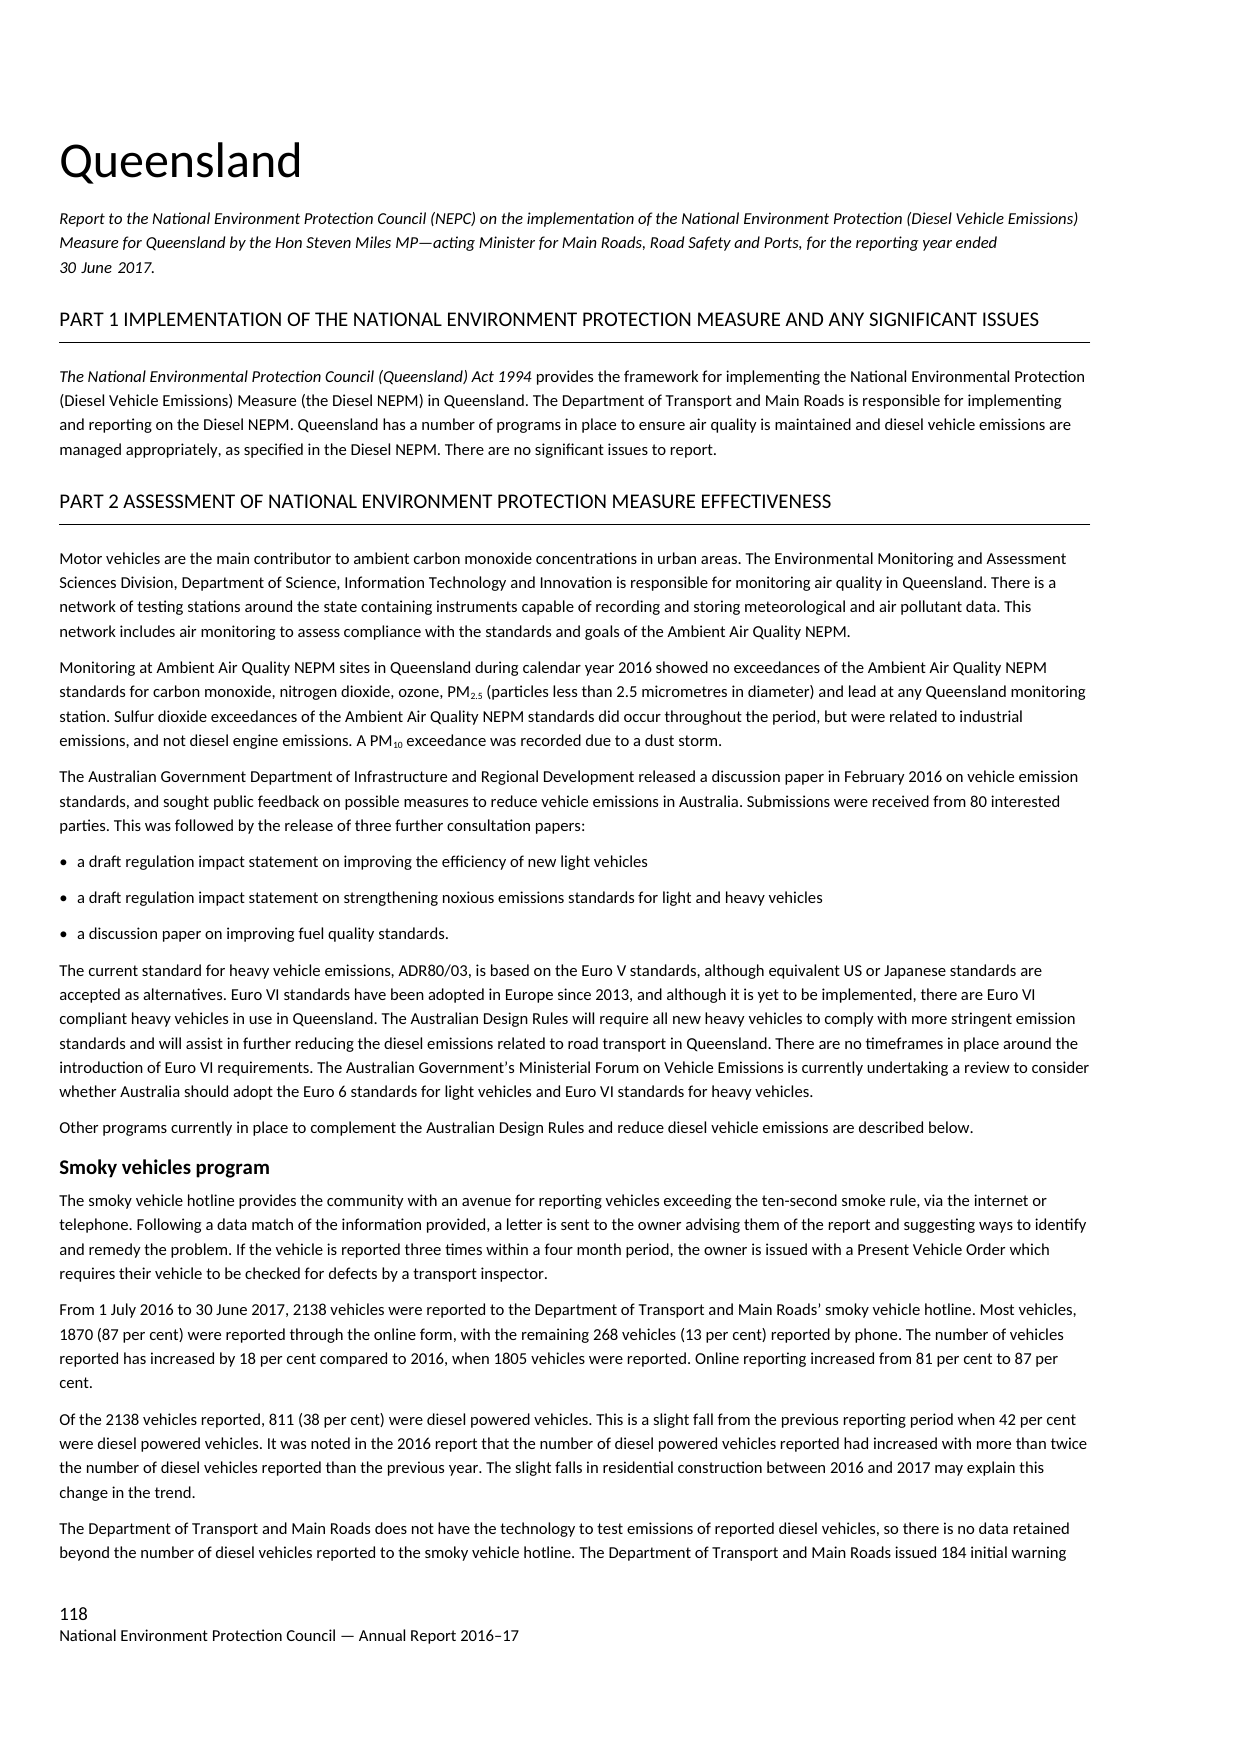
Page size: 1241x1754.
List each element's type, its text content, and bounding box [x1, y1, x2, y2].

text Motor vehicles are the main contributor to ambient carbon monoxide concentrations in urban areas. The Environmental Monitoring and Assessment Sciences Division, Department of Science, Information Technology and Innovation is responsible for monitoring air quality in Queensland. There is a network of testing stations around the state containing instruments capable of recording and storing meteorological and air pollutant data. This network includes air monitoring to assess compliance with the standards and goals of the Ambient Air Quality NEPM. [59, 548, 1090, 641]
text Monitoring at Ambient Air Quality NEPM sites in Queensland during calendar year 2016 showed no exceedances of the Ambient Air Quality NEPM standards for carbon monoxide, nitrogen dioxide, ozone, PM2.5 (particles less than 2.5 micrometres in diameter) and lead at any Queensland monitoring station. Sulfur dioxide exceedances of the Ambient Air Quality NEPM standards did occur throughout the period, but were related to industrial emissions, and not diesel engine emissions. A PM10 exceedance was recorded due to a dust storm. [59, 657, 1090, 751]
text The current standard for heavy vehicle emissions, ADR80/03, is based on the Euro V standards, although equivalent US or Japanese standards are accepted as alternatives. Euro VI standards have been adopted in Europe since 2013, and although it is yet to be implemented, there are Euro VI compliant heavy vehicles in use in Queensland. The Australian Design Rules will require all new heavy vehicles to comply with more stringent emission standards and will assist in further reducing the diesel emissions related to road transport in Queensland. There are no timeframes in place around the introduction of Euro VI requirements. The Australian Government’s Ministerial Forum on Vehicle Emissions is currently undertaking a review to consider whether Australia should adopt the Euro 6 standards for light vehicles and Euro VI standards for heavy vehicles. [59, 960, 1090, 1102]
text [59, 1518, 1090, 1563]
text The National Environmental Protection Council (Queensland) Act 1994 provides the framework for implementing the National Environmental Protection (Diesel Vehicle Emissions) Measure (the Diesel NEPM) in Queensland. The Department of Transport and Main Roads is responsible for implementing and reporting on the Diesel NEPM. Queensland has a number of programs in place to ensure air quality is maintained and diesel vehicle emissions are managed appropriately, as specified in the Diesel NEPM. There are no significant issues to report. [59, 366, 1090, 459]
subtitle Queensland [59, 129, 1090, 190]
text From 1 July 2016 to 30 June 2017, 2138 vehicles were reported to the Department of Transport and Main Roads’ smoky vehicle hotline. Most vehicles, 1870 (87 per cent) were reported through the online form, with the remaining 268 vehicles (13 per cent) reported by phone. The number of vehicles reported has increased by 18 per cent compared to 2016, when 1805 vehicles were reported. Online reporting increased from 81 per cent to 87 per cent. [59, 1299, 1090, 1393]
text PART 2 Assessment of National Environment Protection Measure effectiveness [59, 488, 1090, 524]
text Report to the National Environment Protection Council (NEPC) on the implementation of the National Environment Protection (Diesel Vehicle Emissions) Measure for Queensland by the Hon Steven Miles MP—acting Minister for Main Roads, Road Safety and Ports, for the reporting year ended 30 June 2017. [59, 208, 1090, 277]
text Smoky vehicles program [59, 1154, 1090, 1179]
text The Australian Government Department of Infrastructure and Regional Development released a discussion paper in February 2016 on vehicle emission standards, and sought public feedback on possible measures to reduce vehicle emissions in Australia. Submissions were received from 80 interested parties. This was followed by the release of three further consultation papers: [59, 766, 1090, 836]
text • a draft regulation impact statement on strengthening noxious emissions standards for light and heavy vehicles [59, 887, 1090, 908]
text The smoky vehicle hotline provides the community with an avenue for reporting vehicles exceeding the ten-second smoke rule, via the internet or telephone. Following a data match of the information provided, a letter is sent to the owner advising them of the report and suggesting ways to identify and remedy the problem. If the vehicle is reported three times within a four month period, the owner is issued with a Present Vehicle Order which requires their vehicle to be checked for defects by a transport inspector. [59, 1190, 1090, 1284]
text Other programs currently in place to complement the Australian Design Rules and reduce diesel vehicle emissions are described below. [59, 1118, 1090, 1138]
text Of the 2138 vehicles reported, 811 (38 per cent) were diesel powered vehicles. This is a slight fall from the previous reporting period when 42 per cent were diesel powered vehicles. It was noted in the 2016 report that the number of diesel powered vehicles reported had increased with more than twice the number of diesel vehicles reported than the previous year. The slight falls in residential construction between 2016 and 2017 may explain this change in the trend. [59, 1409, 1090, 1502]
text PART 1 Implementation of the National Environment Protection Measure and any significant issues [59, 306, 1090, 342]
text • a draft regulation impact statement on improving the efficiency of new light vehicles [59, 851, 1090, 872]
text • a discussion paper on improving fuel quality standards. [59, 924, 1090, 944]
